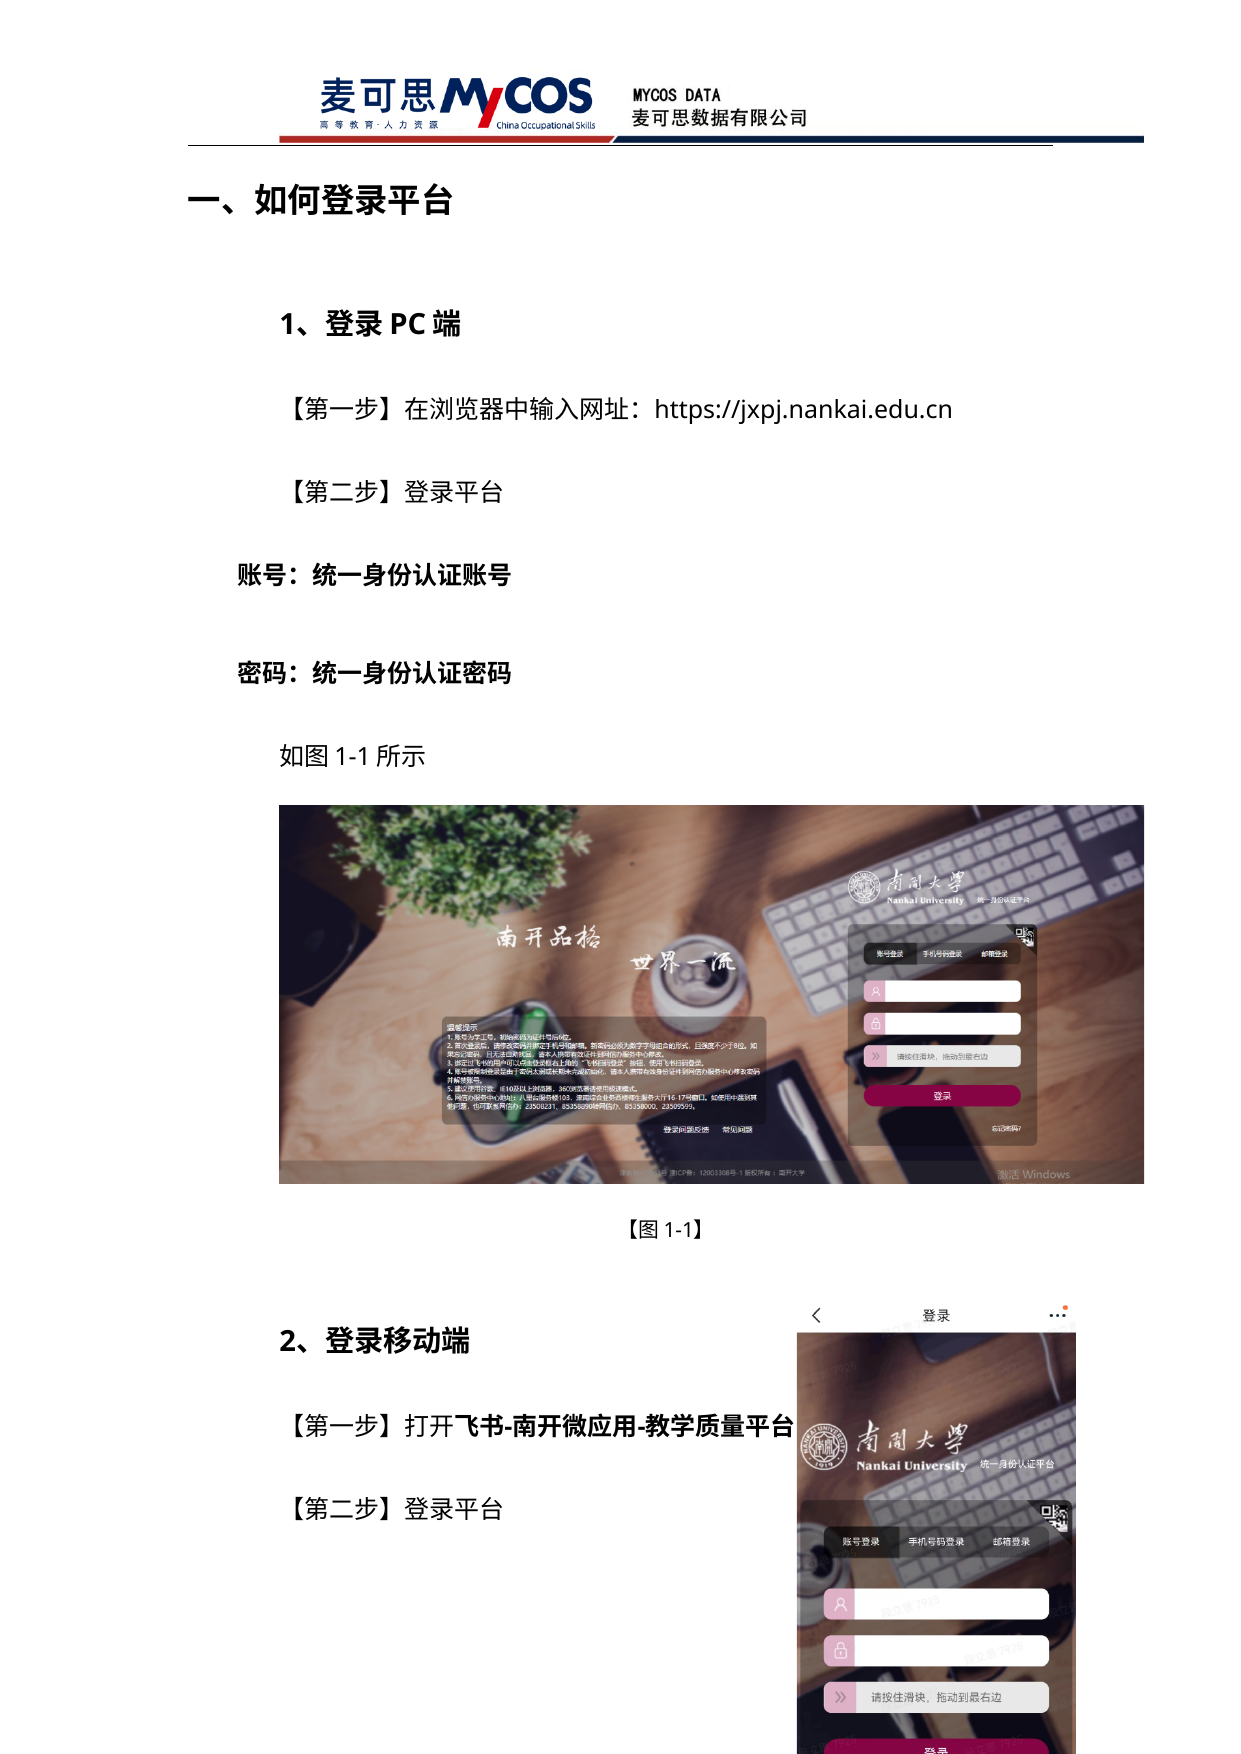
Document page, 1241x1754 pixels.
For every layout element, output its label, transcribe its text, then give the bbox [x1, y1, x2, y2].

picture [279, 805, 1145, 1184]
picture [279, 59, 1145, 143]
text 如图1-1所示 [187, 722, 1053, 787]
picture [796, 1299, 1076, 1754]
text 【第一步】在浏览器中输入网址：https://jxpj.nankai.edu.cn [187, 375, 1053, 440]
text 【第二步】登录平台 [187, 458, 1053, 523]
text 【第二步】登录平台 [187, 1476, 796, 1541]
text 2、登录移动端 [187, 1306, 796, 1371]
text 【第一步】打开飞书-南开微应用-教学质量平台 [187, 1392, 796, 1457]
text 1、登录PC端 [187, 289, 1053, 354]
text 账号：统一身份认证账号 密码：统一身份认证密码 [237, 541, 1053, 704]
subtitle 一、如何登录平台 [187, 166, 1053, 231]
text 【图1-1】 [187, 1212, 1053, 1244]
